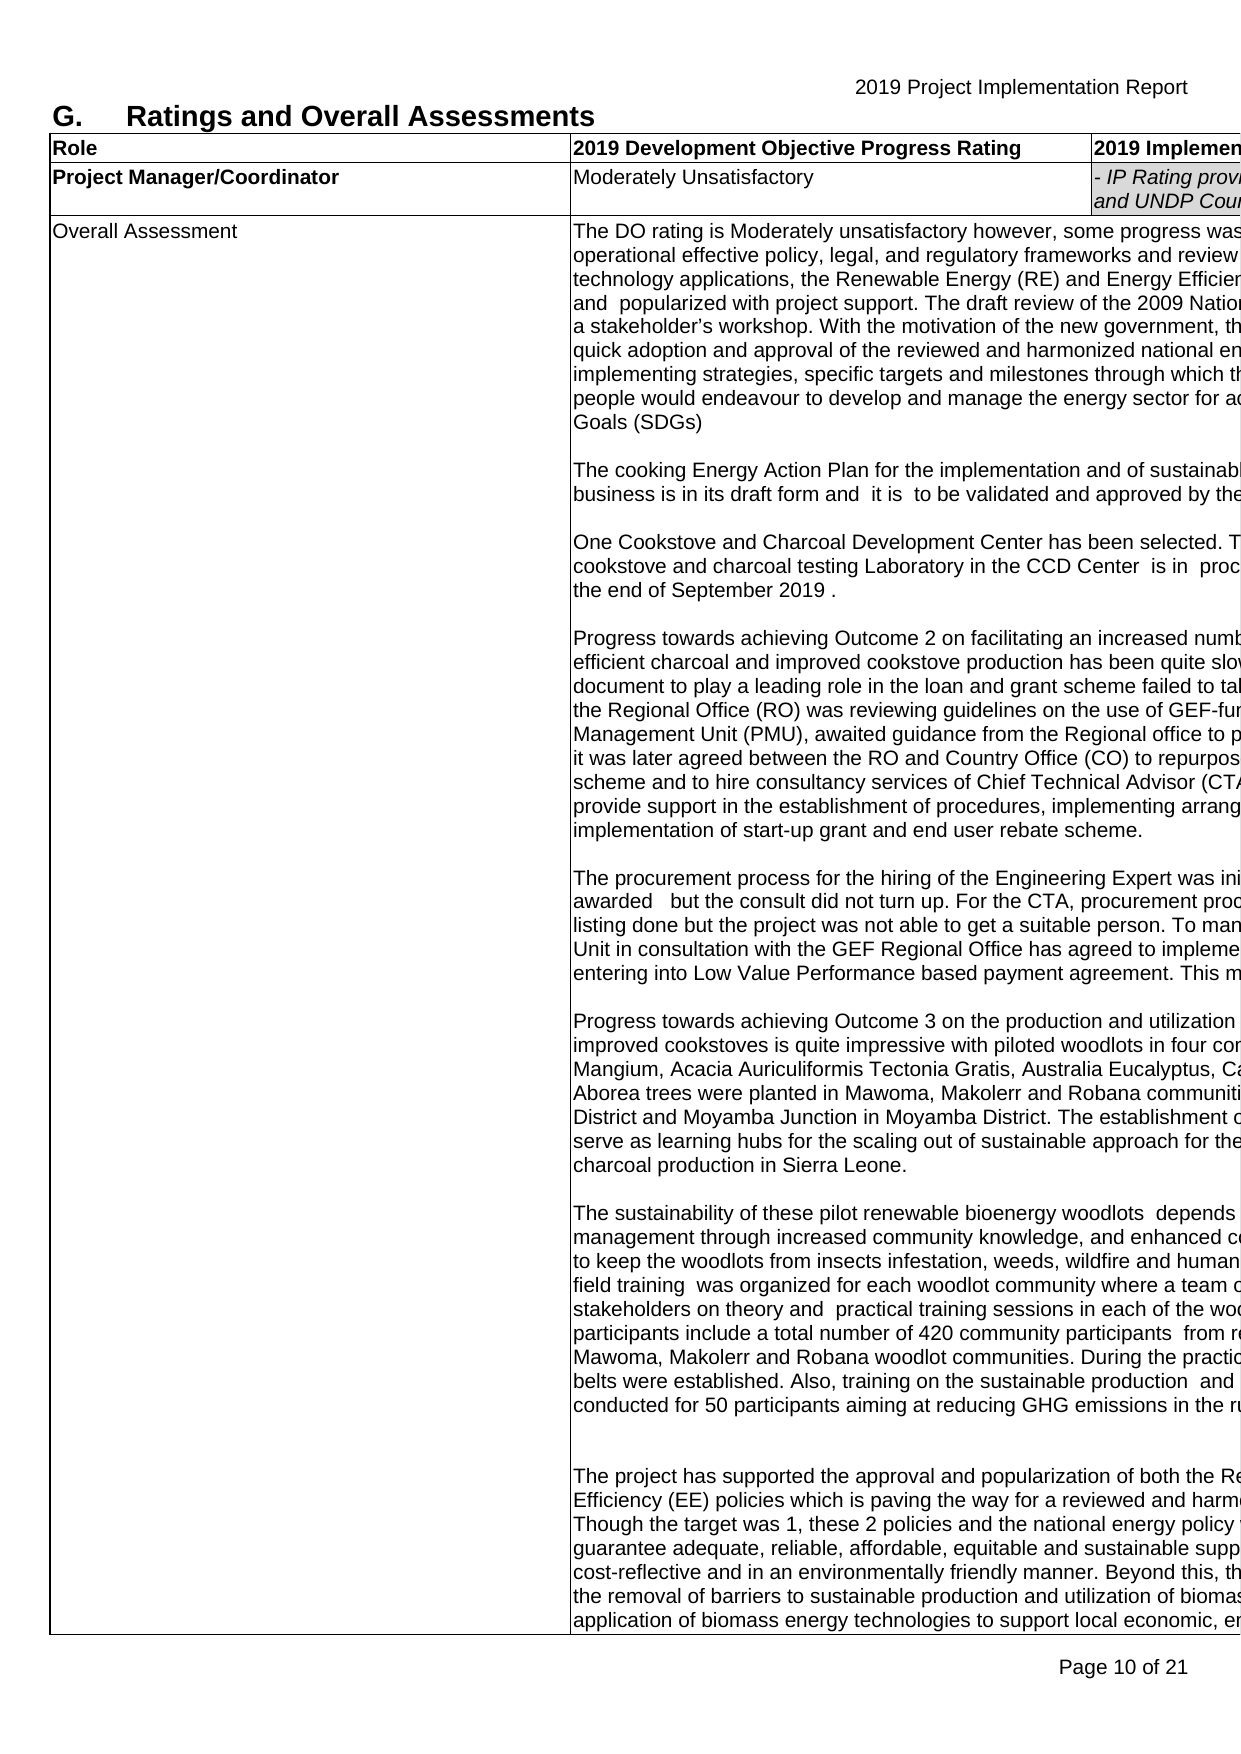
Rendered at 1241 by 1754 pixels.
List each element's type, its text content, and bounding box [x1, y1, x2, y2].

table_header 2019 Implementation Progress Rating [1092, 134, 1240, 162]
table_header Role [51, 134, 570, 162]
table_cell Project Manager/Coordinator [51, 163, 570, 215]
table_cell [571, 216, 1240, 1634]
table_cell Overall Assessment [51, 216, 570, 1634]
table_header 2019 Development Objective Progress Rating [571, 134, 1091, 162]
table_cell Moderately Unsatisfactory [571, 163, 1091, 215]
table_cell - IP Rating provided by UNDP-GEF Technical Adviser and UNDP Country Office only - [1092, 163, 1240, 215]
subtitle Ratings and Overall Assessments [52, 99, 1188, 132]
